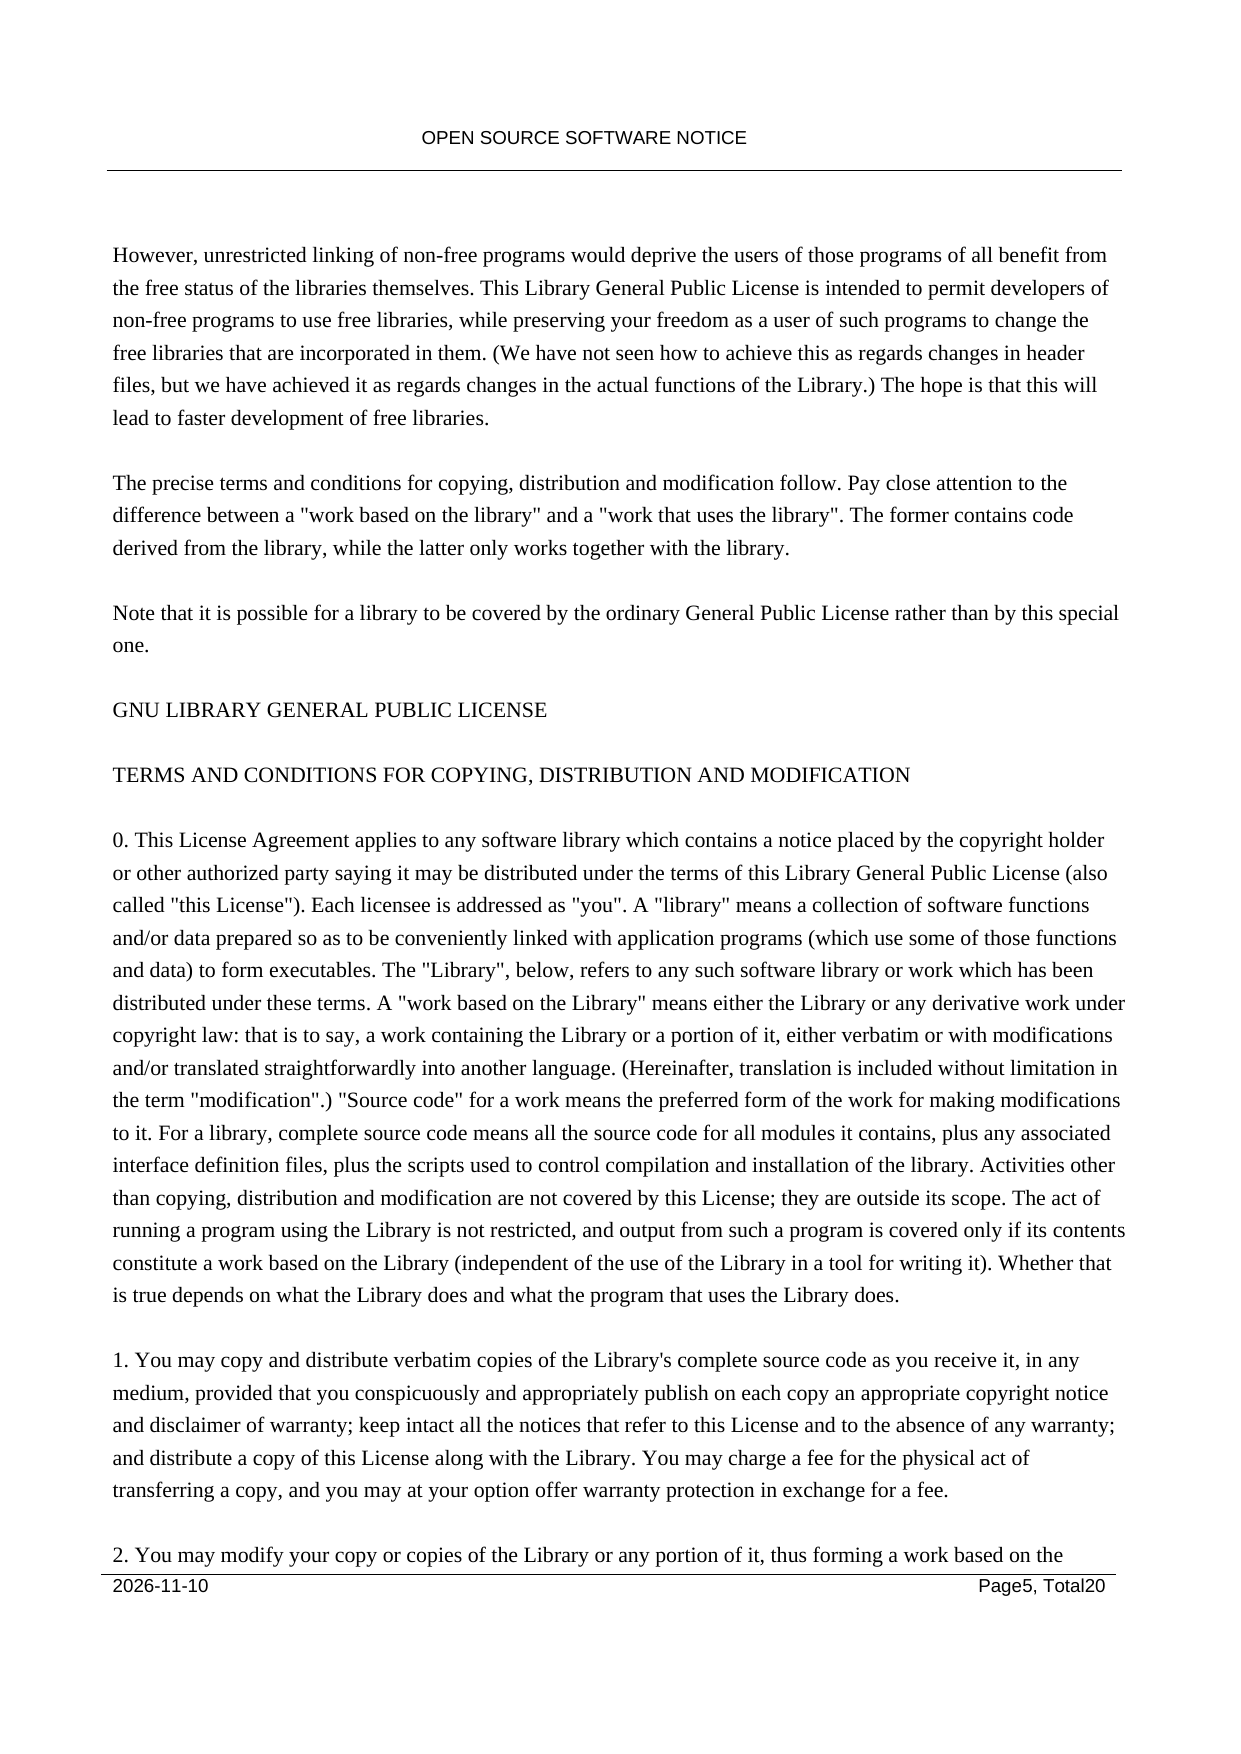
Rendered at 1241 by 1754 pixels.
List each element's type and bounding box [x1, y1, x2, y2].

text [112, 206, 1128, 1571]
